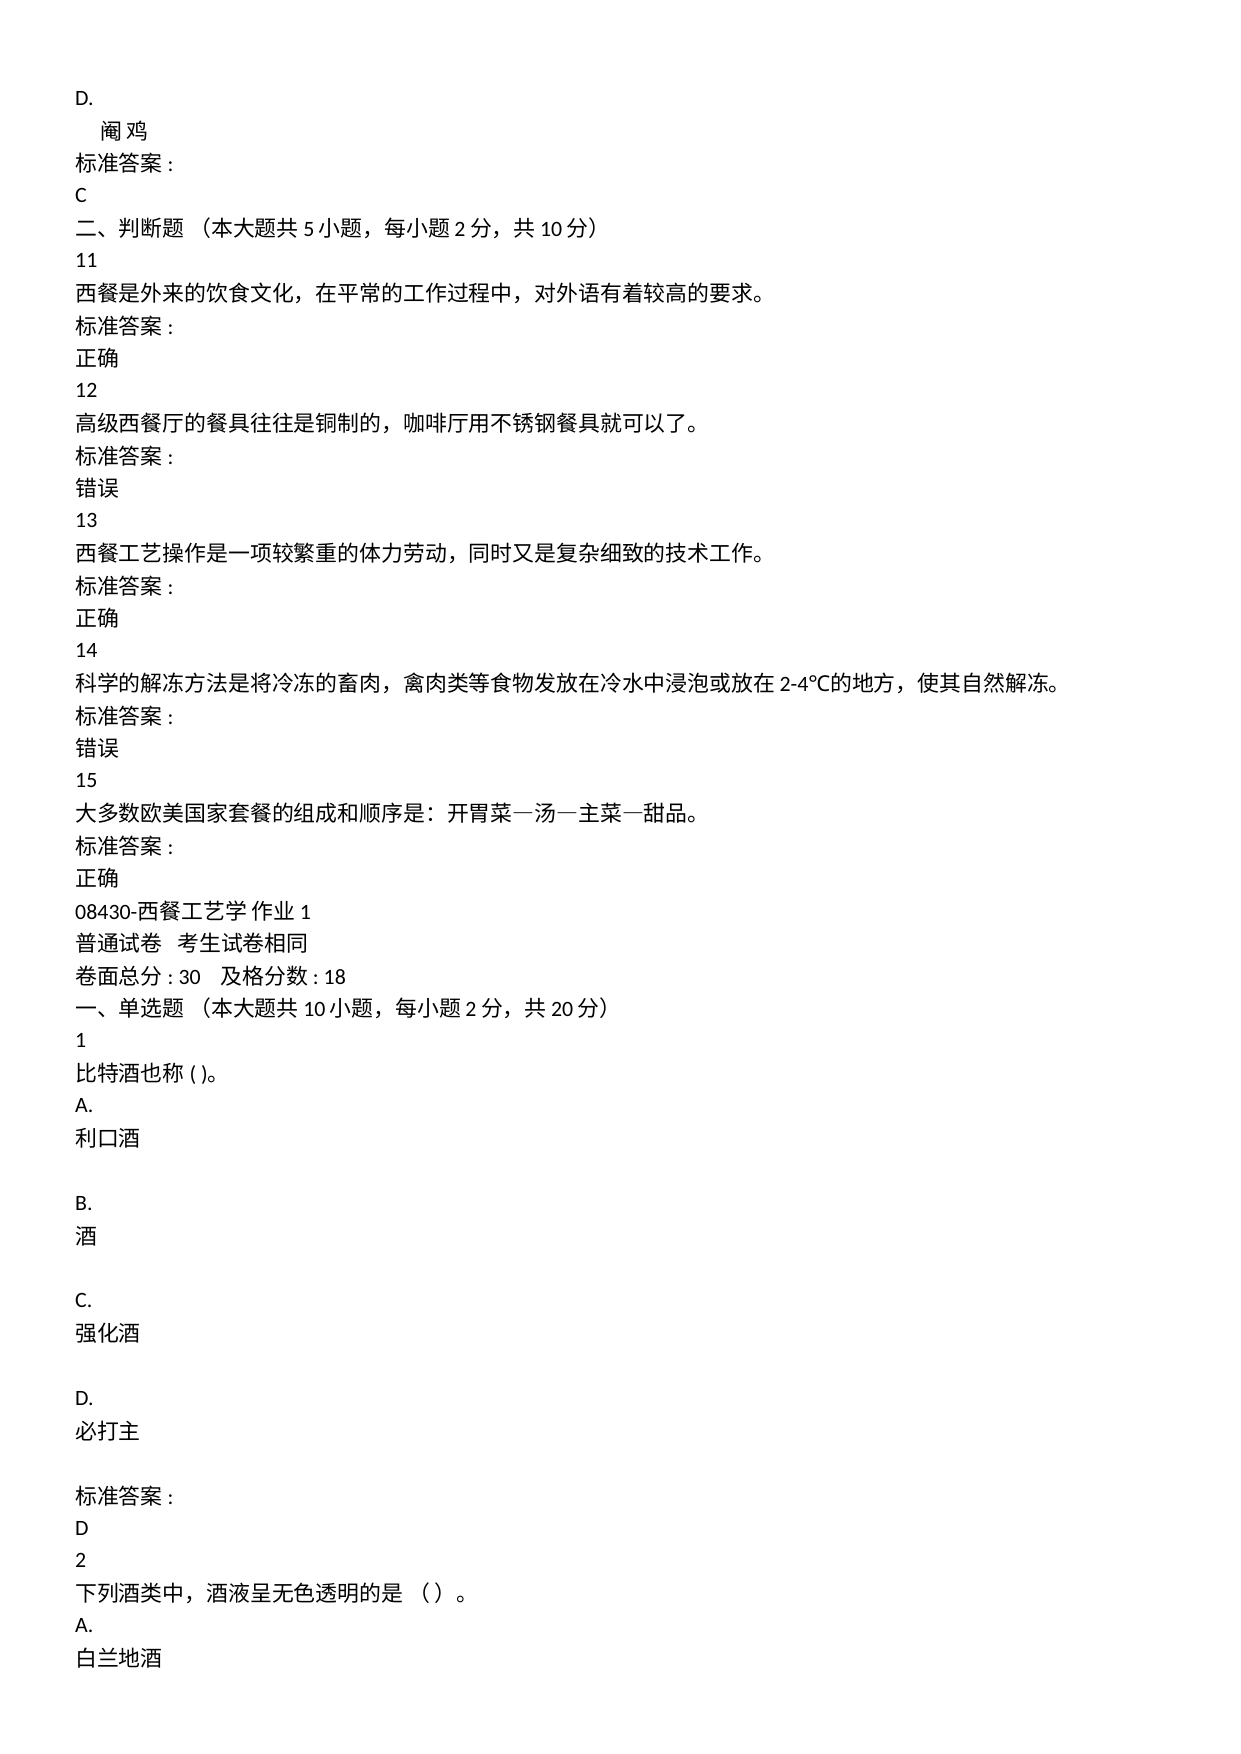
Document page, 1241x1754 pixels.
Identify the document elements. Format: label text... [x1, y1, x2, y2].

text 高级西餐厅的餐具往往是铜制的，咖啡厅用不锈钢餐具就可以了。 [75, 406, 1165, 438]
text 2 [75, 1543, 1165, 1576]
text 白兰地酒 [75, 1641, 1165, 1673]
text C [75, 178, 1165, 211]
text 12 [75, 373, 1165, 406]
text 标准答案 : [75, 146, 1165, 178]
text D [75, 1511, 1165, 1543]
text 标准答案 : [75, 568, 1165, 601]
text 科学的解冻方法是将冷冻的畜肉，禽肉类等食物发放在冷水中浸泡或放在2-4℃的地方，使其自然解冻。 [75, 666, 1165, 698]
text 13 [75, 503, 1165, 536]
text 下列酒类中，酒液呈无色透明的是 （ ）。 [75, 1576, 1165, 1608]
text 15 [75, 763, 1165, 796]
text 标准答案 : [75, 828, 1165, 861]
text 08430-西餐工艺学 作业1 [75, 893, 1165, 926]
text A. [75, 1608, 1165, 1641]
text 必打主 [75, 1413, 1165, 1446]
text 14 [75, 633, 1165, 666]
text 标准答案 : [75, 1478, 1165, 1511]
text 标准答案 : [75, 308, 1165, 341]
text D. [75, 1381, 1165, 1413]
text 阉 鸡 [75, 113, 1165, 146]
text 标准答案 : [75, 438, 1165, 471]
text 一、单选题 （本大题共10小题，每小题2分，共20分） [75, 991, 1165, 1023]
text 标准答案 : [75, 698, 1165, 731]
text 强化酒 [75, 1316, 1165, 1348]
text D. [75, 81, 1165, 113]
text 西餐是外来的饮食文化，在平常的工作过程中，对外语有着较高的要求。 [75, 276, 1165, 308]
text 正确 [75, 341, 1165, 373]
text 11 [75, 243, 1165, 276]
text 西餐工艺操作是一项较繁重的体力劳动，同时又是复杂细致的技术工作。 [75, 536, 1165, 568]
text 正确 [75, 861, 1165, 893]
text 大多数欧美国家套餐的组成和顺序是：开胃菜—汤—主菜—甜品。 [75, 796, 1165, 828]
text 酒 [75, 1218, 1165, 1251]
text 1 [75, 1023, 1165, 1056]
text 利口酒 [75, 1121, 1165, 1153]
text C. [75, 1283, 1165, 1316]
text 普通试卷 考生试卷相同 [75, 926, 1165, 958]
text 错误 [75, 731, 1165, 763]
text A. [75, 1088, 1165, 1121]
text 比特酒也称 ( )。 [75, 1056, 1165, 1088]
text 正确 [75, 601, 1165, 633]
text 卷面总分 : 30 及格分数 : 18 [75, 958, 1165, 991]
text 二、判断题 （本大题共5小题，每小题2分，共10分） [75, 211, 1165, 243]
text B. [75, 1186, 1165, 1218]
text 错误 [75, 471, 1165, 503]
